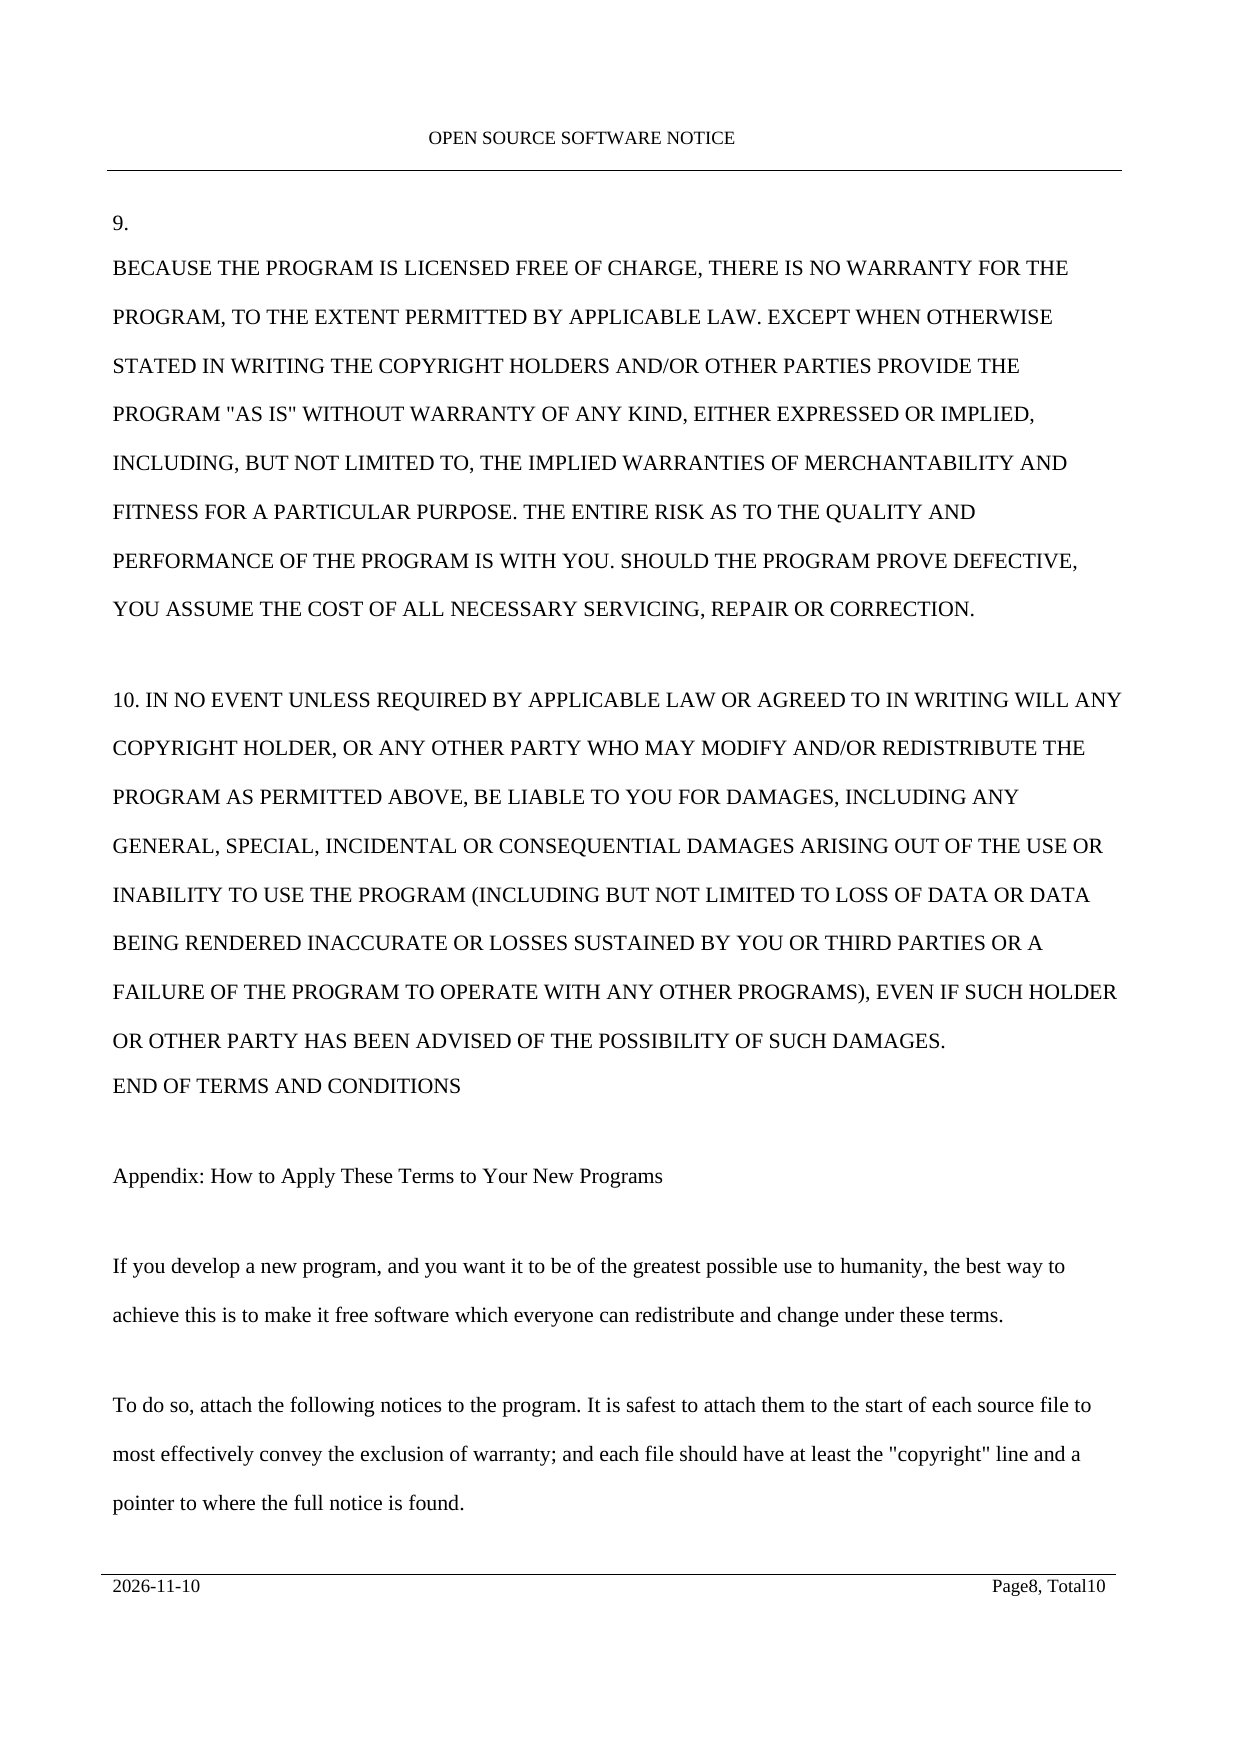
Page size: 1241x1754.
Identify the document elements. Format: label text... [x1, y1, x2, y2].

text Appendix: How to Apply These Terms to Your New Programs [112, 1159, 1128, 1192]
text If you develop a new program, and you want it to be of the greatest possible use to humanity, the best way to achieve this is to make it free software which everyone can redistribute and change under these terms. [112, 1250, 1128, 1331]
text BECAUSE THE PROGRAM IS LICENSED FREE OF CHARGE, THERE IS NO WARRANTY FOR THE PROGRAM, TO THE EXTENT PERMITTED BY APPLICABLE LAW. EXCEPT WHEN OTHERWISE STATED IN WRITING THE COPYRIGHT HOLDERS AND/OR OTHER PARTIES PROVIDE THE PROGRAM "AS IS" WITHOUT WARRANTY OF ANY KIND, EITHER EXPRESSED OR IMPLIED, INCLUDING, BUT NOT LIMITED TO, THE IMPLIED WARRANTIES OF MERCHANTABILITY AND FITNESS FOR A PARTICULAR PURPOSE. THE ENTIRE RISK AS TO THE QUALITY AND PERFORMANCE OF THE PROGRAM IS WITH YOU. SHOULD THE PROGRAM PROVE DEFECTIVE, YOU ASSUME THE COST OF ALL NECESSARY SERVICING, REPAIR OR CORRECTION. [112, 251, 1128, 625]
text 9. [112, 206, 1128, 239]
text To do so, attach the following notices to the program. It is safest to attach them to the start of each source file to most effectively convey the exclusion of warranty; and each file should have at least the "copyright" line and a pointer to where the full notice is found. [112, 1389, 1128, 1519]
text END OF TERMS AND CONDITIONS [112, 1069, 1128, 1102]
text 10. IN NO EVENT UNLESS REQUIRED BY APPLICABLE LAW OR AGREED TO IN WRITING WILL ANY COPYRIGHT HOLDER, OR ANY OTHER PARTY WHO MAY MODIFY AND/OR REDISTRIBUTE THE PROGRAM AS PERMITTED ABOVE, BE LIABLE TO YOU FOR DAMAGES, INCLUDING ANY GENERAL, SPECIAL, INCIDENTAL OR CONSEQUENTIAL DAMAGES ARISING OUT OF THE USE OR INABILITY TO USE THE PROGRAM (INCLUDING BUT NOT LIMITED TO LOSS OF DATA OR DATA BEING RENDERED INACCURATE OR LOSSES SUSTAINED BY YOU OR THIRD PARTIES OR A FAILURE OF THE PROGRAM TO OPERATE WITH ANY OTHER PROGRAMS), EVEN IF SUCH HOLDER OR OTHER PARTY HAS BEEN ADVISED OF THE POSSIBILITY OF SUCH DAMAGES. [112, 683, 1128, 1057]
